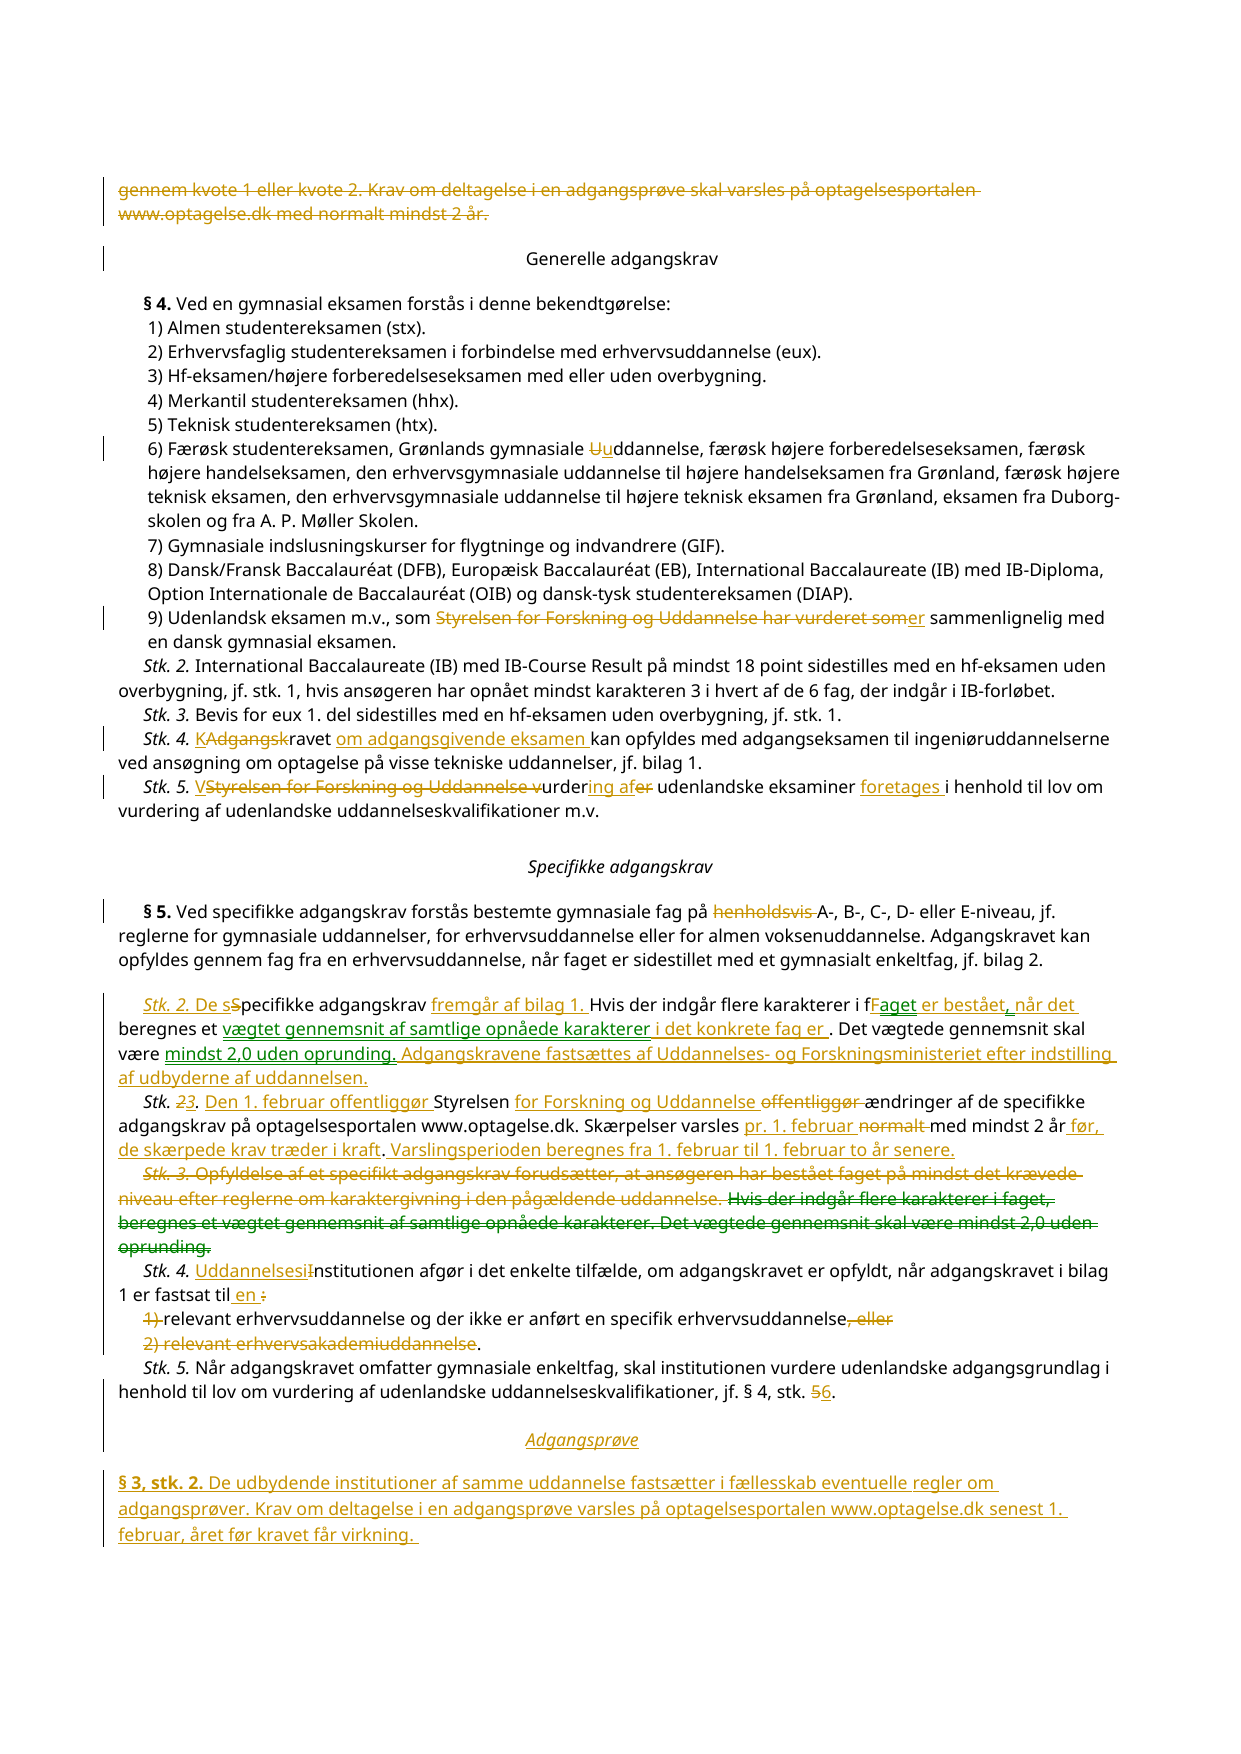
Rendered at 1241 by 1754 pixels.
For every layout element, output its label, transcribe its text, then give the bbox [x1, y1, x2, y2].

list 6) Færøsk studentereksamen, Grønlands gymnasiale ddannelse, færøsk højere forberedelseseksamen, færøsk højere handelseksamen, den erhvervsgymnasiale uddannelse til højere handelseksamen fra Grønland, færøsk højere teknisk eksamen, den erhvervsgymnasiale uddannelse til højere teknisk eksamen fra Grønland, eksamen fra Duborg-skolen og fra A. P. Møller Skolen. [147, 436, 1122, 533]
text relevant erhvervsuddannelse og der ikke er anført en specifik erhvervsuddannelse [118, 1307, 1122, 1331]
text § 5. Ved specifikke adgangskrav forstås bestemte gymnasiale fag på A-, B-, C-, D- eller E-niveau, jf. reglerne for gymnasiale uddannelser, for erhvervsuddannelse eller for almen voksenuddannelse. Adgangskravet kan opfyldes gennem fag fra en erhvervsuddannelse, når faget er sidestillet med et gymnasialt enkeltfag, jf. bilag 2. [118, 899, 1122, 972]
list 7) Gymnasiale indslusningskurser for flygtninge og indvandrere (GIF). [147, 533, 1122, 557]
text Stk. 5. Når adgangskravet omfatter gymnasiale enkeltfag, skal institutionen vurdere udenlandske adgangsgrundlag i henhold til lov om vurdering af udenlandske uddannelseskvalifikationer, jf. § 4, stk. . [118, 1355, 1122, 1403]
list 8) Dansk/Fransk Baccalauréat (DFB), Europæisk Baccalauréat (EB), International Baccalaureate (IB) med IB-Diploma, Option Internationale de Baccalauréat (OIB) og dansk-tysk studentereksamen (DIAP). [147, 557, 1122, 606]
list 2) Erhvervsfaglig studentereksamen i forbindelse med erhvervsuddannelse (eux). [147, 340, 1122, 364]
text § 4. Ved en gymnasial eksamen forstås i denne bekendtgørelse: [118, 291, 1122, 316]
text Generelle adgangskrav [390, 246, 1122, 271]
list 9) Udenlandsk eksamen m.v., som sammenlignelig med en dansk gymnasial eksamen. [147, 606, 1122, 654]
text Stk. 5. urder udenlandske eksaminer i henhold til lov om vurdering af udenlandske uddannelseskvalifikationer m.v. [118, 775, 1122, 823]
text Stk. 4. ravet kan opfyldes med adgangseksamen til ingeniøruddannelserne ved ansøgning om optagelse på visse tekniske uddannelser, jf. bilag 1. [118, 726, 1122, 775]
text Specifikke adgangskrav [118, 854, 1122, 878]
text Stk. 4. nstitutionen afgør i det enkelte tilfælde, om adgangskravet er opfyldt, når adgangskravet i bilag 1 er fastsat til [118, 1258, 1122, 1307]
list 5) Teknisk studentereksamen (htx). [147, 412, 1122, 436]
list 1) Almen studentereksamen (stx). [147, 316, 1122, 340]
text Stk. . Styrelsen ændringer af de specifikke adgangskrav på optagelsesportalen www.optagelse.dk. Skærpelser varsles med mindst 2 år. [118, 1089, 1122, 1162]
text pecifikke adgangskrav [118, 993, 1122, 1089]
list 4) Merkantil studentereksamen (hhx). [147, 388, 1122, 412]
list 3) Hf-eksamen/højere forberedelseseksamen med eller uden overbygning. [147, 364, 1122, 388]
text . [118, 1331, 1122, 1355]
text Stk. 2. International Baccalaureate (IB) med IB-Course Result på mindst 18 point sidestilles med en hf-eksamen uden overbygning, jf. stk. 1, hvis ansøgeren har opnået mindst karakteren 3 i hvert af de 6 fag, der indgår i IB-forløbet. [118, 654, 1122, 702]
text Stk. 3. Bevis for eux 1. del sidestilles med en hf-eksamen uden overbygning, jf. stk. 1. [118, 702, 1122, 726]
